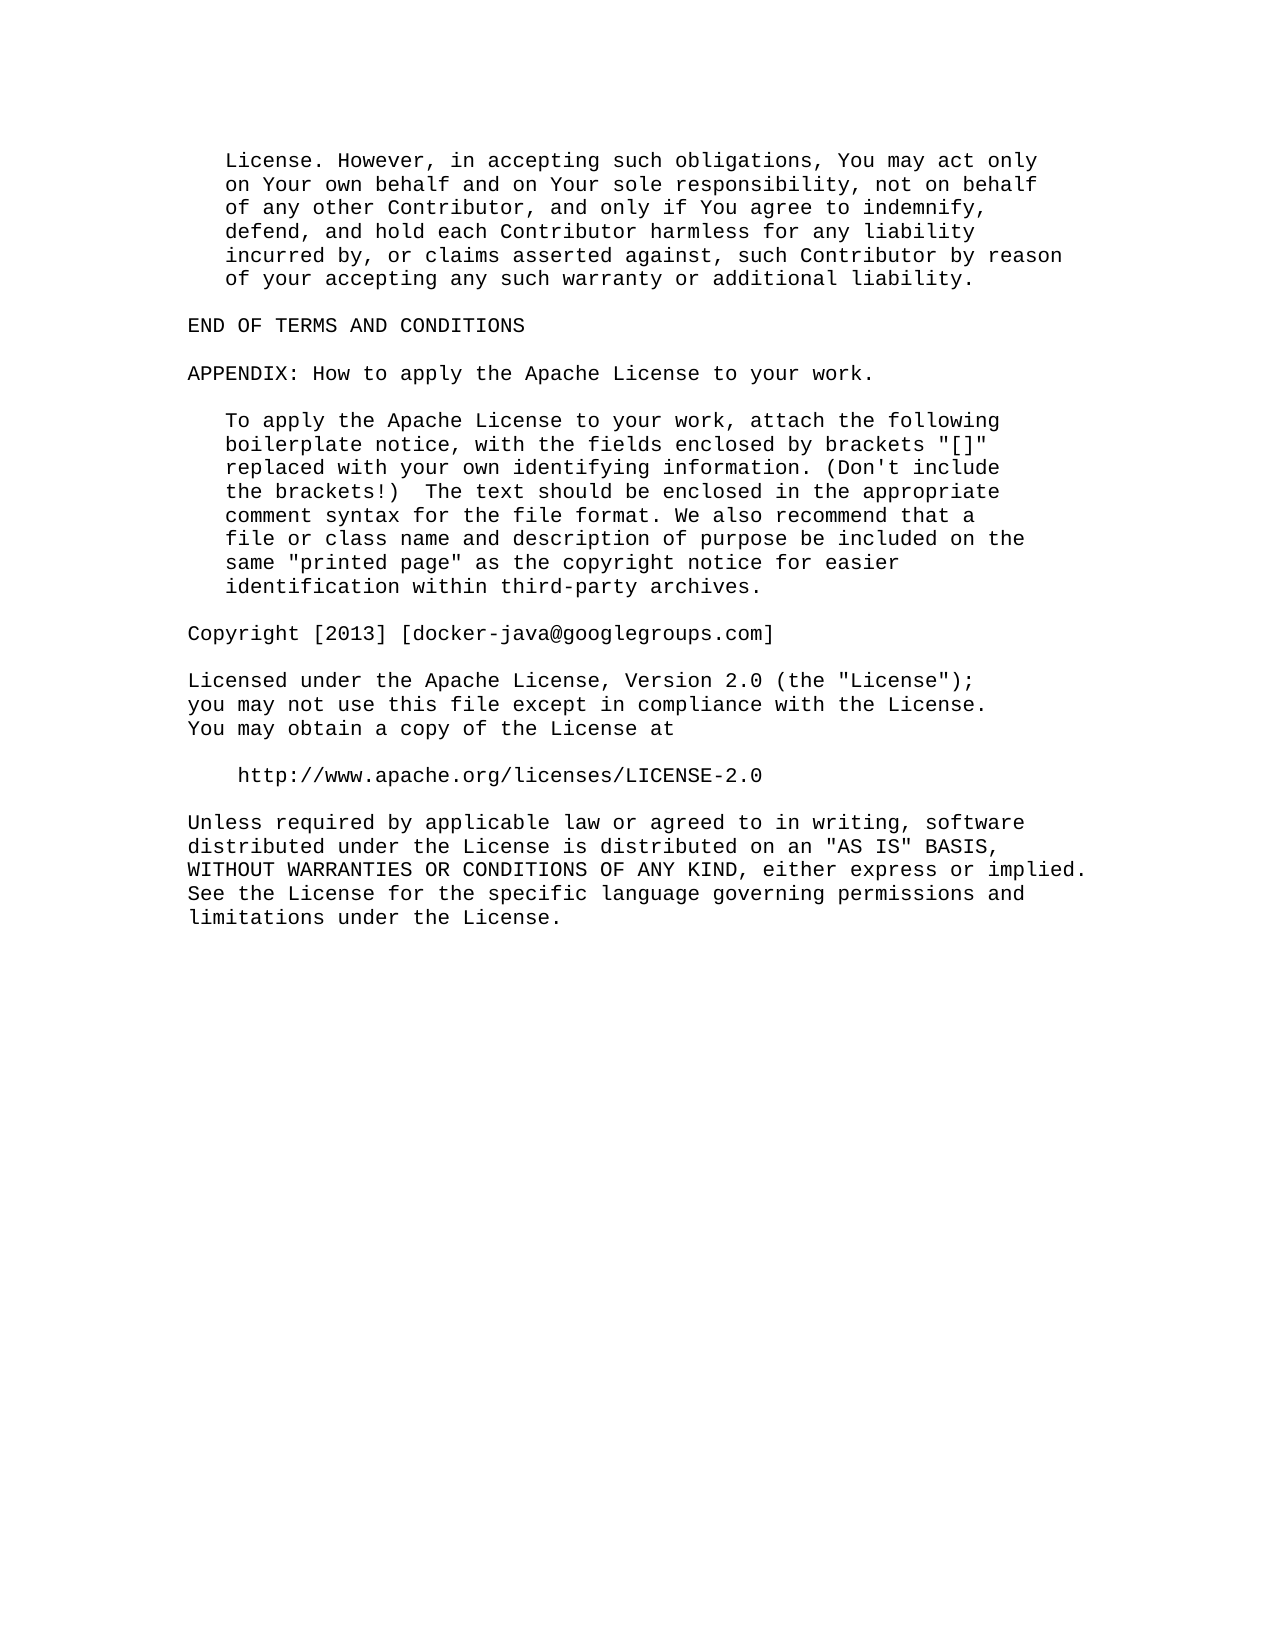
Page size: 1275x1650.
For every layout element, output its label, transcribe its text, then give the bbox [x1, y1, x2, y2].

text Licensed under the Apache License, Version 2.0 (the "License"); [150, 670, 1125, 694]
text the brackets!) The text should be enclosed in the appropriate [150, 481, 1125, 505]
text boilerplate notice, with the fields enclosed by brackets "[]" [150, 434, 1125, 457]
text END OF TERMS AND CONDITIONS [150, 316, 1125, 339]
text APPENDIX: How to apply the Apache License to your work. [150, 363, 1125, 386]
text incurred by, or claims asserted against, such Contributor by reason [150, 244, 1125, 268]
text See the License for the specific language governing permissions and [150, 883, 1125, 907]
text WITHOUT WARRANTIES OR CONDITIONS OF ANY KIND, either express or implied. [150, 859, 1125, 883]
text replaced with your own identifying information. (Don't include [150, 457, 1125, 481]
text To apply the Apache License to your work, attach the following [150, 410, 1125, 434]
text limitations under the License. [150, 907, 1125, 930]
text of any other Contributor, and only if You agree to indemnify, [150, 197, 1125, 221]
text http://www.apache.org/licenses/LICENSE-2.0 [150, 765, 1125, 788]
text distributed under the License is distributed on an "AS IS" BASIS, [150, 836, 1125, 859]
text identification within third-party archives. [150, 576, 1125, 599]
text You may obtain a copy of the License at [150, 717, 1125, 741]
text Unless required by applicable law or agreed to in writing, software [150, 812, 1125, 836]
text defend, and hold each Contributor harmless for any liability [150, 221, 1125, 244]
text you may not use this file except in compliance with the License. [150, 694, 1125, 717]
text Copyright [2013] [docker-java@googlegroups.com] [150, 623, 1125, 647]
text file or class name and description of purpose be included on the [150, 528, 1125, 552]
text same "printed page" as the copyright notice for easier [150, 552, 1125, 576]
text License. However, in accepting such obligations, You may act only [150, 150, 1125, 174]
text comment syntax for the file format. We also recommend that a [150, 505, 1125, 528]
text of your accepting any such warranty or additional liability. [150, 268, 1125, 292]
text on Your own behalf and on Your sole responsibility, not on behalf [150, 174, 1125, 197]
